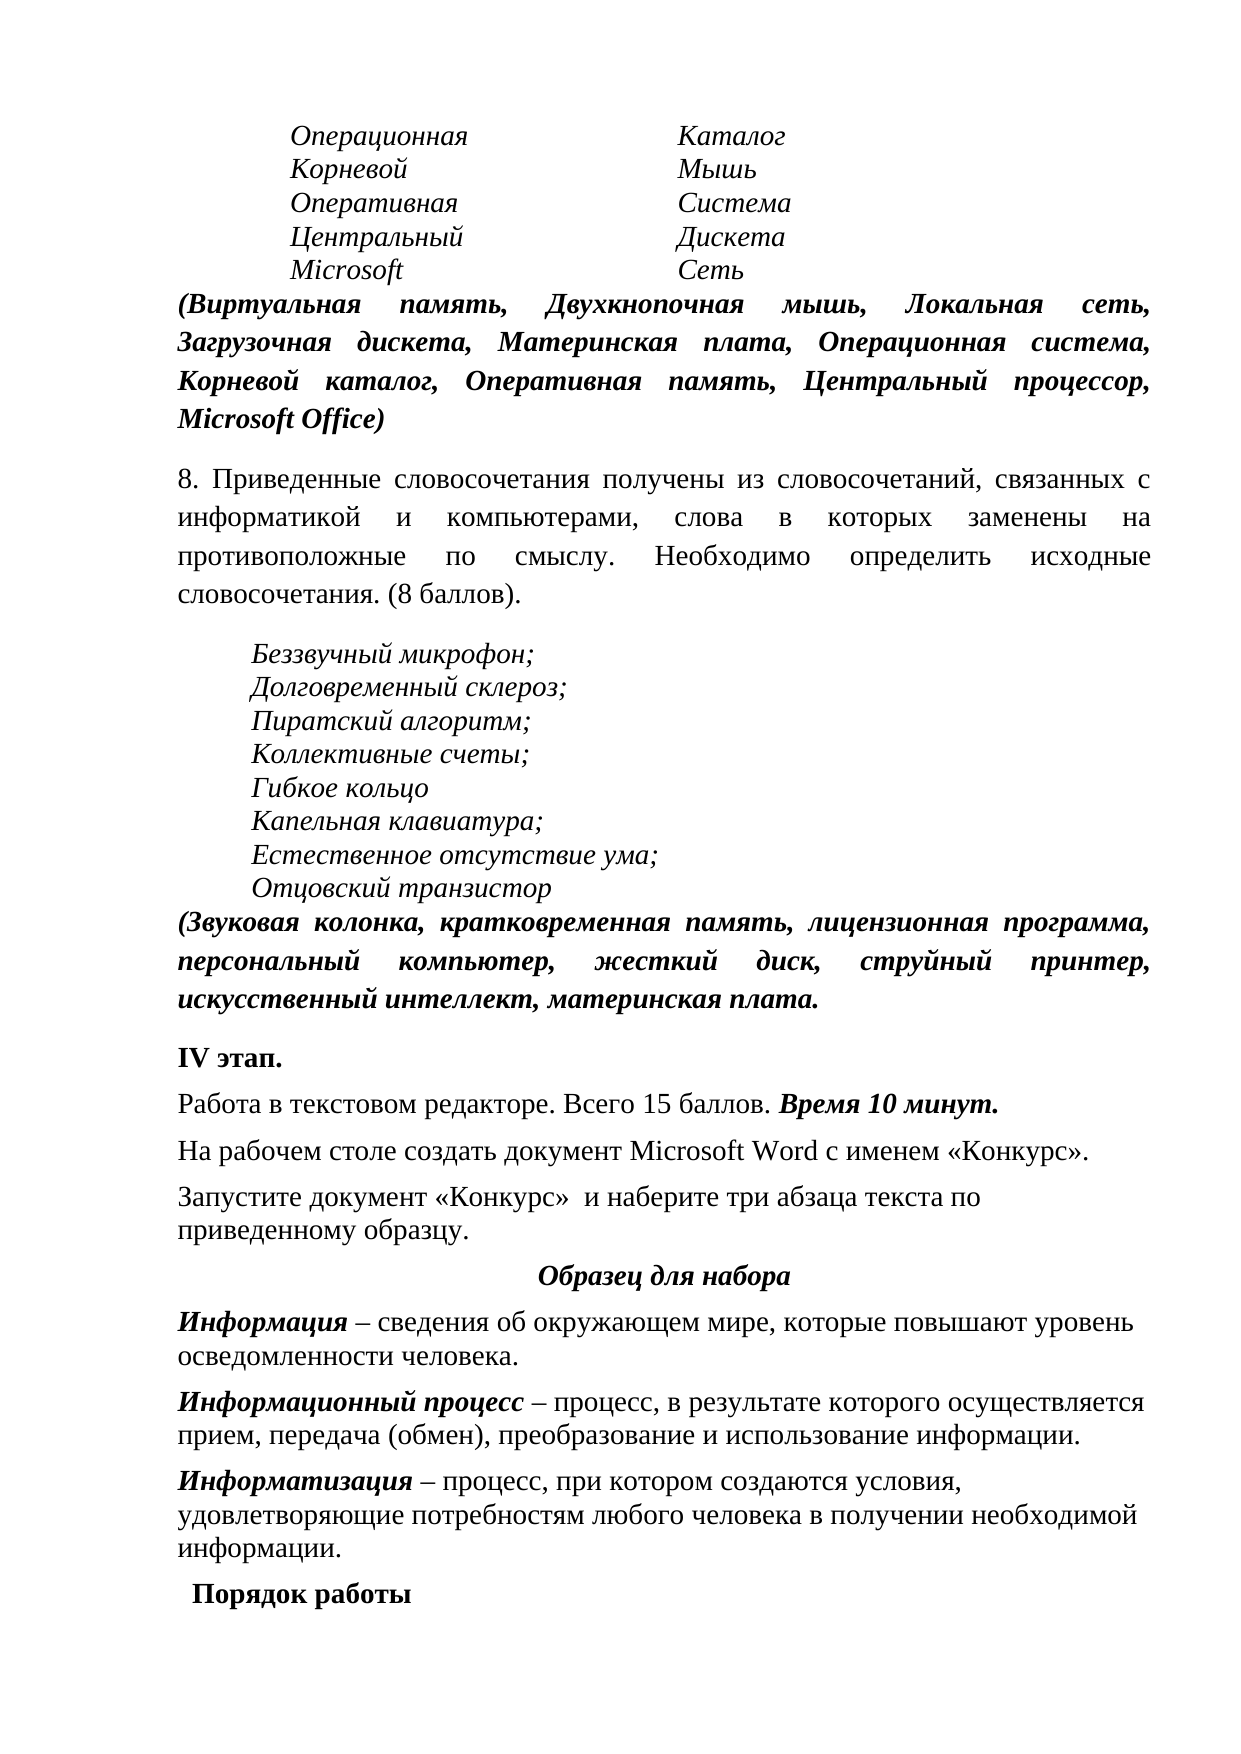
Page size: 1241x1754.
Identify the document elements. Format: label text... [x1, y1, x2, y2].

text IV этап. [177, 1041, 1152, 1074]
text Информация – сведения об окружающем мире, которые повышают уровень осведомленности человека. [177, 1304, 1152, 1371]
text Пиратский алгоритм; [251, 703, 1152, 736]
text Коллективные счеты; [251, 736, 1152, 770]
text Microsoft Сеть [177, 252, 1152, 286]
text Информационный процесс – процесс, в результате которого осуществляется прием, передача (обмен), преобразование и использование информации. [177, 1384, 1152, 1451]
text Отцовский транзистор [251, 871, 1152, 904]
text Капельная клавиатура; [251, 803, 1152, 837]
text На рабочем столе создать документ Microsoft Word с именем «Конкурс». [177, 1133, 1152, 1166]
text Информатизация – процесс, при котором создаются условия, удовлетворяющие потребностям любого человека в получении необходимой информации. [177, 1463, 1152, 1564]
text Беззвучный микрофон; [251, 636, 1152, 669]
text (Звуковая колонка, кратковременная память, лицензионная программа, персональный компьютер, жесткий диск, струйный принтер, искусственный интеллект, материнская плата. [177, 904, 1152, 1015]
text (Виртуальная память, Двухкнопочная мышь, Локальная сеть, Загрузочная дискета, Материнская плата, Операционная система, Корневой каталог, Оперативная память, Центральный процессор, Microsoft Office) [177, 286, 1152, 435]
text Оперативная Система [177, 185, 1152, 219]
text Порядок работы [177, 1577, 1152, 1610]
text Образец для набора [177, 1258, 1152, 1292]
text Естественное отсутствие ума; [251, 837, 1152, 871]
text Гибкое кольцо [251, 770, 1152, 803]
text Запустите документ «Конкурс» и наберите три абзаца текста по приведенному образцу. [177, 1179, 1152, 1246]
text Операционная Каталог [177, 118, 1152, 152]
text Долговременный склероз; [251, 669, 1152, 703]
text Работа в текстовом редакторе. Всего 15 баллов. Время 10 минут. [177, 1087, 1152, 1120]
text Центральный Дискета [177, 219, 1152, 252]
text Корневой Мышь [177, 152, 1152, 185]
text 8. Приведенные словосочетания получены из словосочетаний, связанных с информатикой и компьютерами, слова в которых заменены на противоположные по смыслу. Необходимо определить исходные словосочетания. (8 баллов). [177, 461, 1152, 610]
